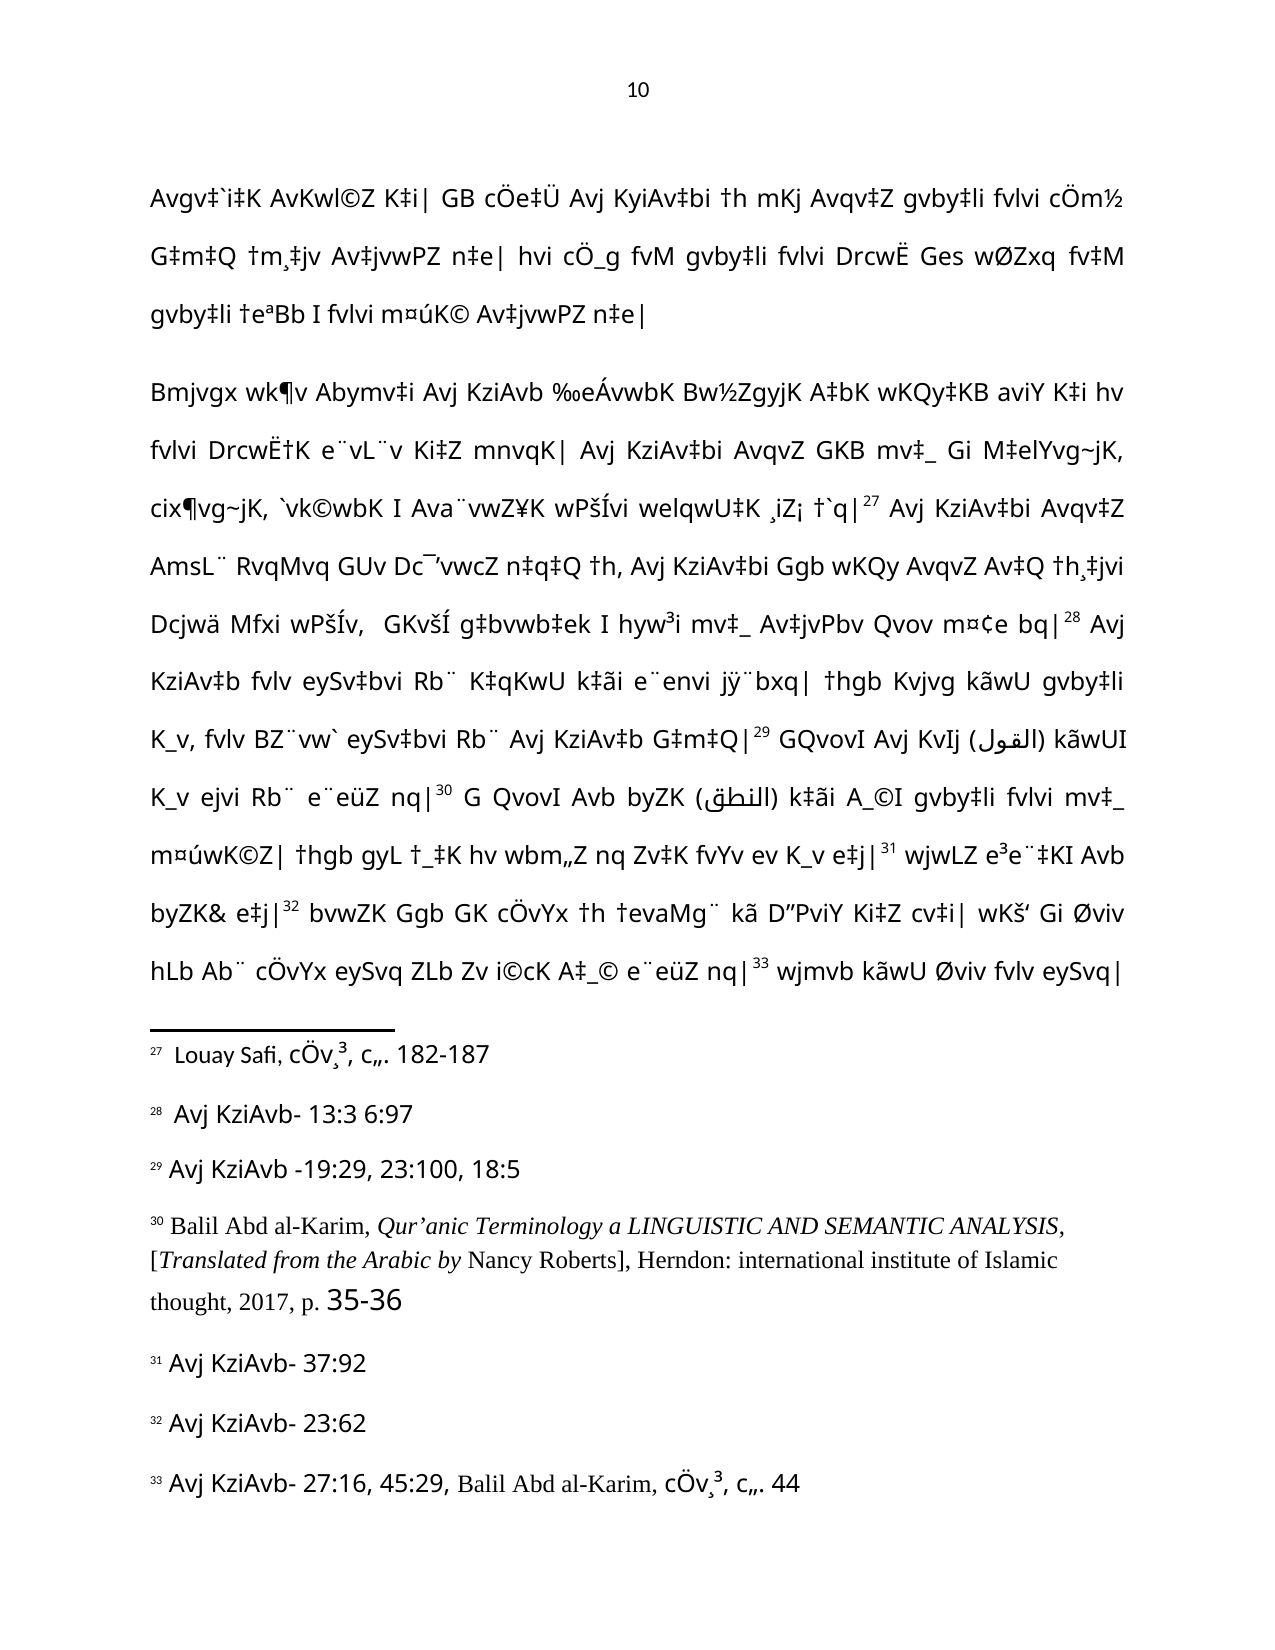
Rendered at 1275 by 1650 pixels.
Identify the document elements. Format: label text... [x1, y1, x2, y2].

text Bmjvgx wk¶v Abymv‡i Avj KziAvb ‰eÁvwbK Bw½ZgyjK A‡bK wKQy‡KB aviY K‡i hv fvlvi DrcwË†K e¨vL¨v Ki‡Z mnvqK| Avj KziAv‡bi AvqvZ GKB mv‡_ Gi M‡elYvg~jK, cix¶vg~jK, `vk©wbK I Ava¨vwZ¥K wPšÍvi welqwU‡K ¸iZ¡ †`q| Avj KziAv‡bi Avqv‡Z AmsL¨ RvqMvq GUv Dc¯’vwcZ n‡q‡Q †h, Avj KziAv‡bi Ggb wKQy AvqvZ Av‡Q †h¸‡jvi Dcjwä Mfxi wPšÍv, GKvšÍ g‡bvwb‡ek I hyw³i mv‡_ Av‡jvPbv Qvov m¤¢e bq| Avj KziAv‡b fvlv eySv‡bvi Rb¨ K‡qKwU k‡ãi e¨envi jÿ¨bxq| †hgb Kvjvg kãwU gvby‡li K_v, fvlv BZ¨vw` eySv‡bvi Rb¨ Avj KziAv‡b G‡m‡Q| GQvovI Avj KvIj (القول) kãwUI K_v ejvi Rb¨ e¨eüZ nq| G QvovI Avb byZK (النطق) k‡ãi A_©I gvby‡li fvlvi mv‡_ m¤úwK©Z| †hgb gyL †_‡K hv wbm„Z nq Zv‡K fvYv ev K_v e‡j| wjwLZ e³e¨‡KI Avb byZK& e‡j| bvwZK Ggb GK cÖvYx †h †evaMg¨ kã D”PviY Ki‡Z cv‡i| wKš‘ Gi Øviv hLb Ab¨ cÖvYx eySvq ZLb Zv i©cK A‡_© e¨eüZ nq| wjmvb kãwU Øviv fvlv eySvq| Avj KziAv‡b GB kãg~j †_‡K †gvU 24wU kã e¨eüZ n‡q‡Q| wfbœfv‡e ejv hvq, Avj KziAv‡b fvlvi cÖm½ 15wU Avqv‡Z 17 evi G‡m‡Q| fvlv eySv‡bvi Rb¨ Aviwe wjmvb kã hvi eûePb Avjwmbv G‡m‡Q| (لسان/السنة) Ges gvbwZK(مَنۡطِقَ الطَّيۡرِ) kã Avj KziAv‡b G‡m‡Q| D‡jøL¨ gvby‡li fvlvi Rb¨ wjmvb I Ab¨ cÖvYxi †ÿ‡Î gvbwZK kã D‡jøL Kiv nq| Avj KyiAv‡bi `„wó‡Z fvlv gvby‡li †gŠwjK ¸Yvejxi g‡a¨ me‡P we‡klvwqZ ¸Yvejxi GKwU hv Avjøvn ZvÔAvjv Ab¨ †Kvb cÖvYx‡K †`bwb| fvlv cÖ_g wRwbm hv Avjøvn gvbyl Z_v Av`g (Av.) †K cÖ_g gvbyl wn‡m‡e wk¶v w`‡q‡Qb| GLv‡b wk¶K gnvb Avjøvn wb‡RB Ges wk¶v_©x cÖ_g gvbe Av`g (Av.)| KyiAv‡b D‡jøL i‡q‡Q †h, †gŠwLK fvlvi DrcwË g~jZ gnvb Avjøvn ZvÔAvjvi Av‡`‡ki gva¨‡g| gnvb Avjøvn ZvÔAvjv Av`g‡K (Av.) m„wói ciciB mKj m„wói bvg I ¸Yv¸Ymn cwiPq wkwL‡q ‡`b hv Avj KziAv‡bi m~iv Avj evKviv‡Z D‡jøL i‡q‡Q| GgbwK Av`g (Av.) †K †kLv‡bv wel‡qi gv‡S eo Mvgjv †_‡K †QvU †QvU _vjvevwUi bvgI AšÍf©~³| (what these names applied to; in other words, He taught them words and meanings, to the extent that He taught them what to call large and small items.)| [150, 375, 1125, 987]
text Avj KziAv‡bi AvqvZ cÖwZwU m„wói NUbv‡K eY©bv K‡i Ges AšÍwb©wnZ `k©‡bi w`‡K Bw½Z K‡i M‡elYvq g‡bvwb‡ek Kivi Rb¨| mvaviYfv‡e Avj KziAvb hLb †Kvb wel‡q ‡Kvb ZË¡ cÖKvk K‡i Zv AZ¨šÍ PgrKvifv‡e gnvb ¯ªóvi we¯§qKi wb`k©b¸‡jvi w`‡K Avgv‡`i‡K AvKwl©Z K‡i| GB cÖe‡Ü Avj KyiAv‡bi †h mKj Avqv‡Z gvby‡li fvlvi cÖm½ G‡m‡Q †m¸‡jv Av‡jvwPZ n‡e| hvi cÖ_g fvM gvby‡li fvlvi DrcwË Ges wØZxq fv‡M gvby‡li †eªBb I fvlvi m¤úK© Av‡jvwPZ n‡e| [150, 181, 1125, 330]
